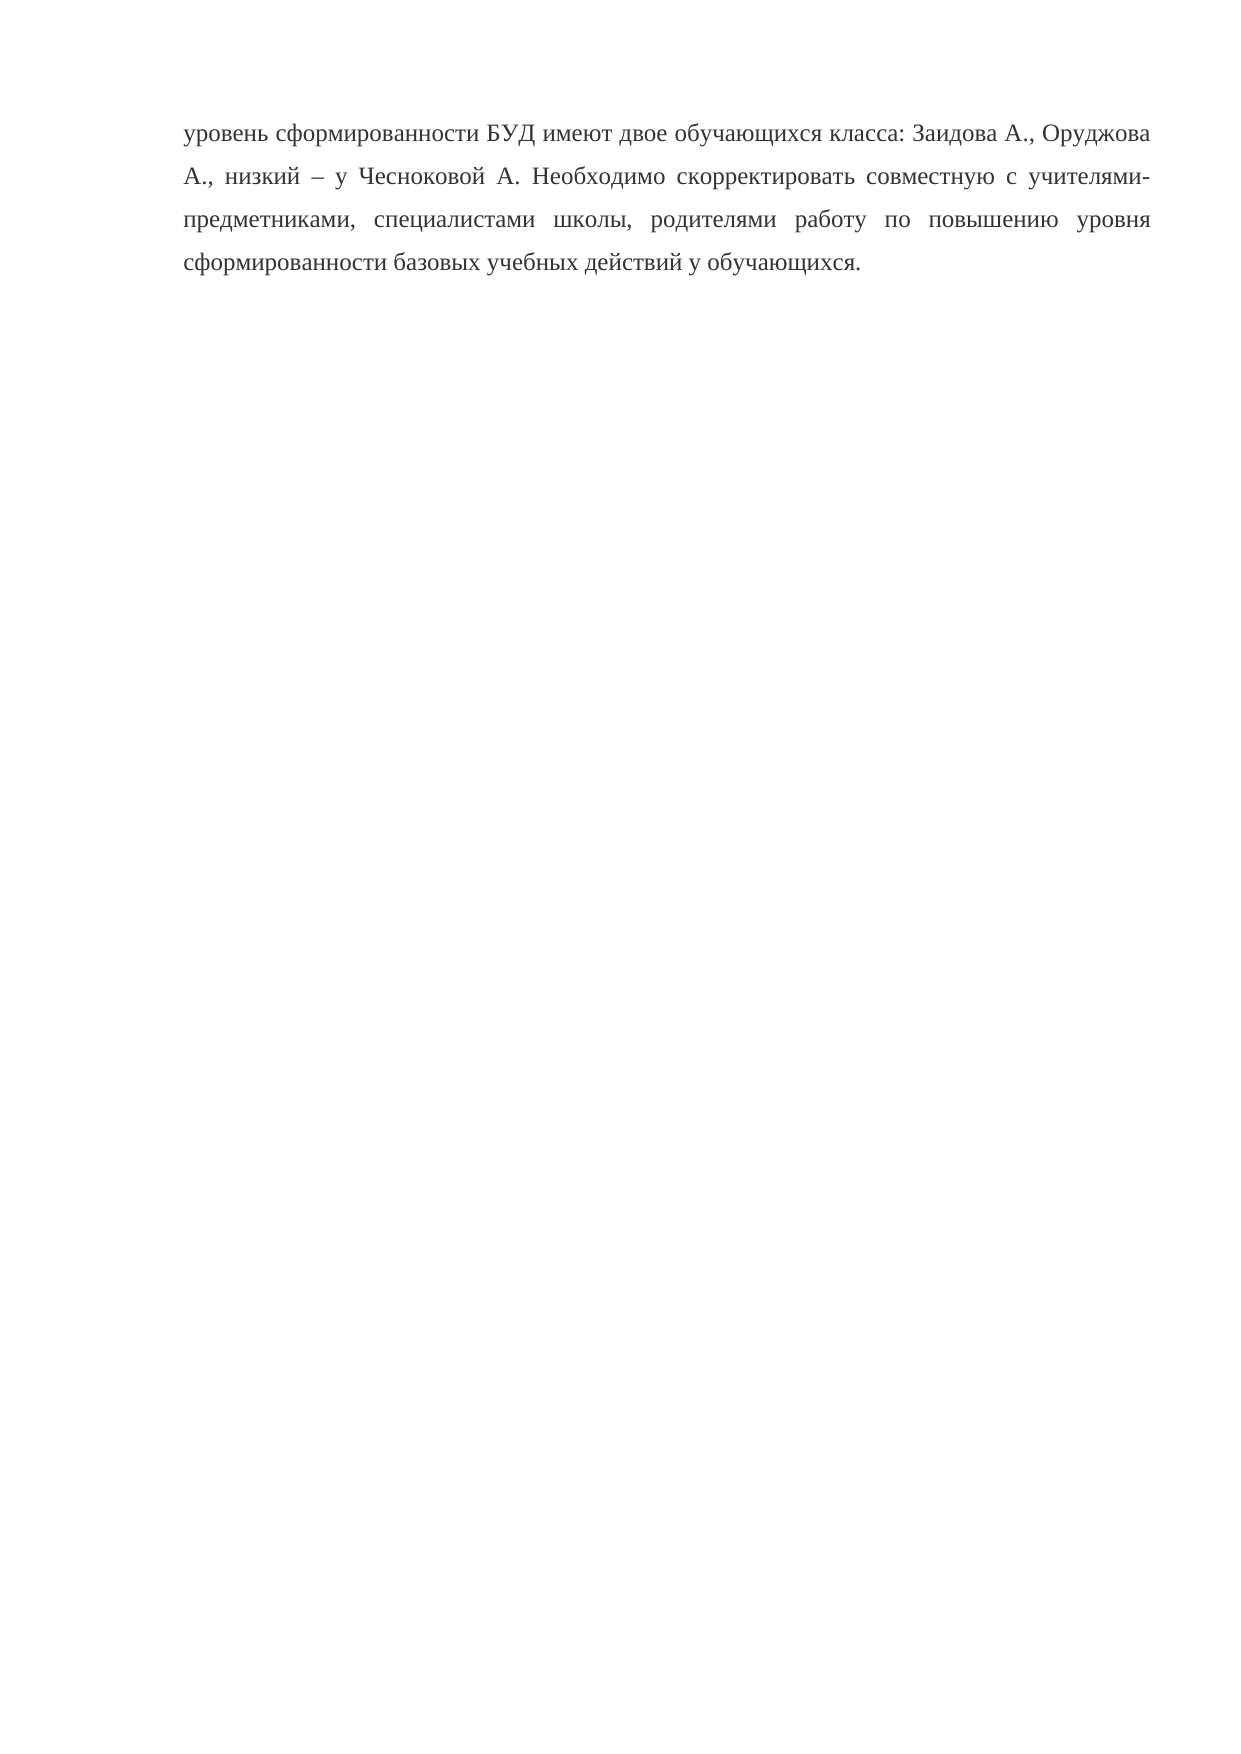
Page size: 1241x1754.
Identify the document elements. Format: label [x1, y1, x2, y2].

text [177, 118, 1152, 276]
